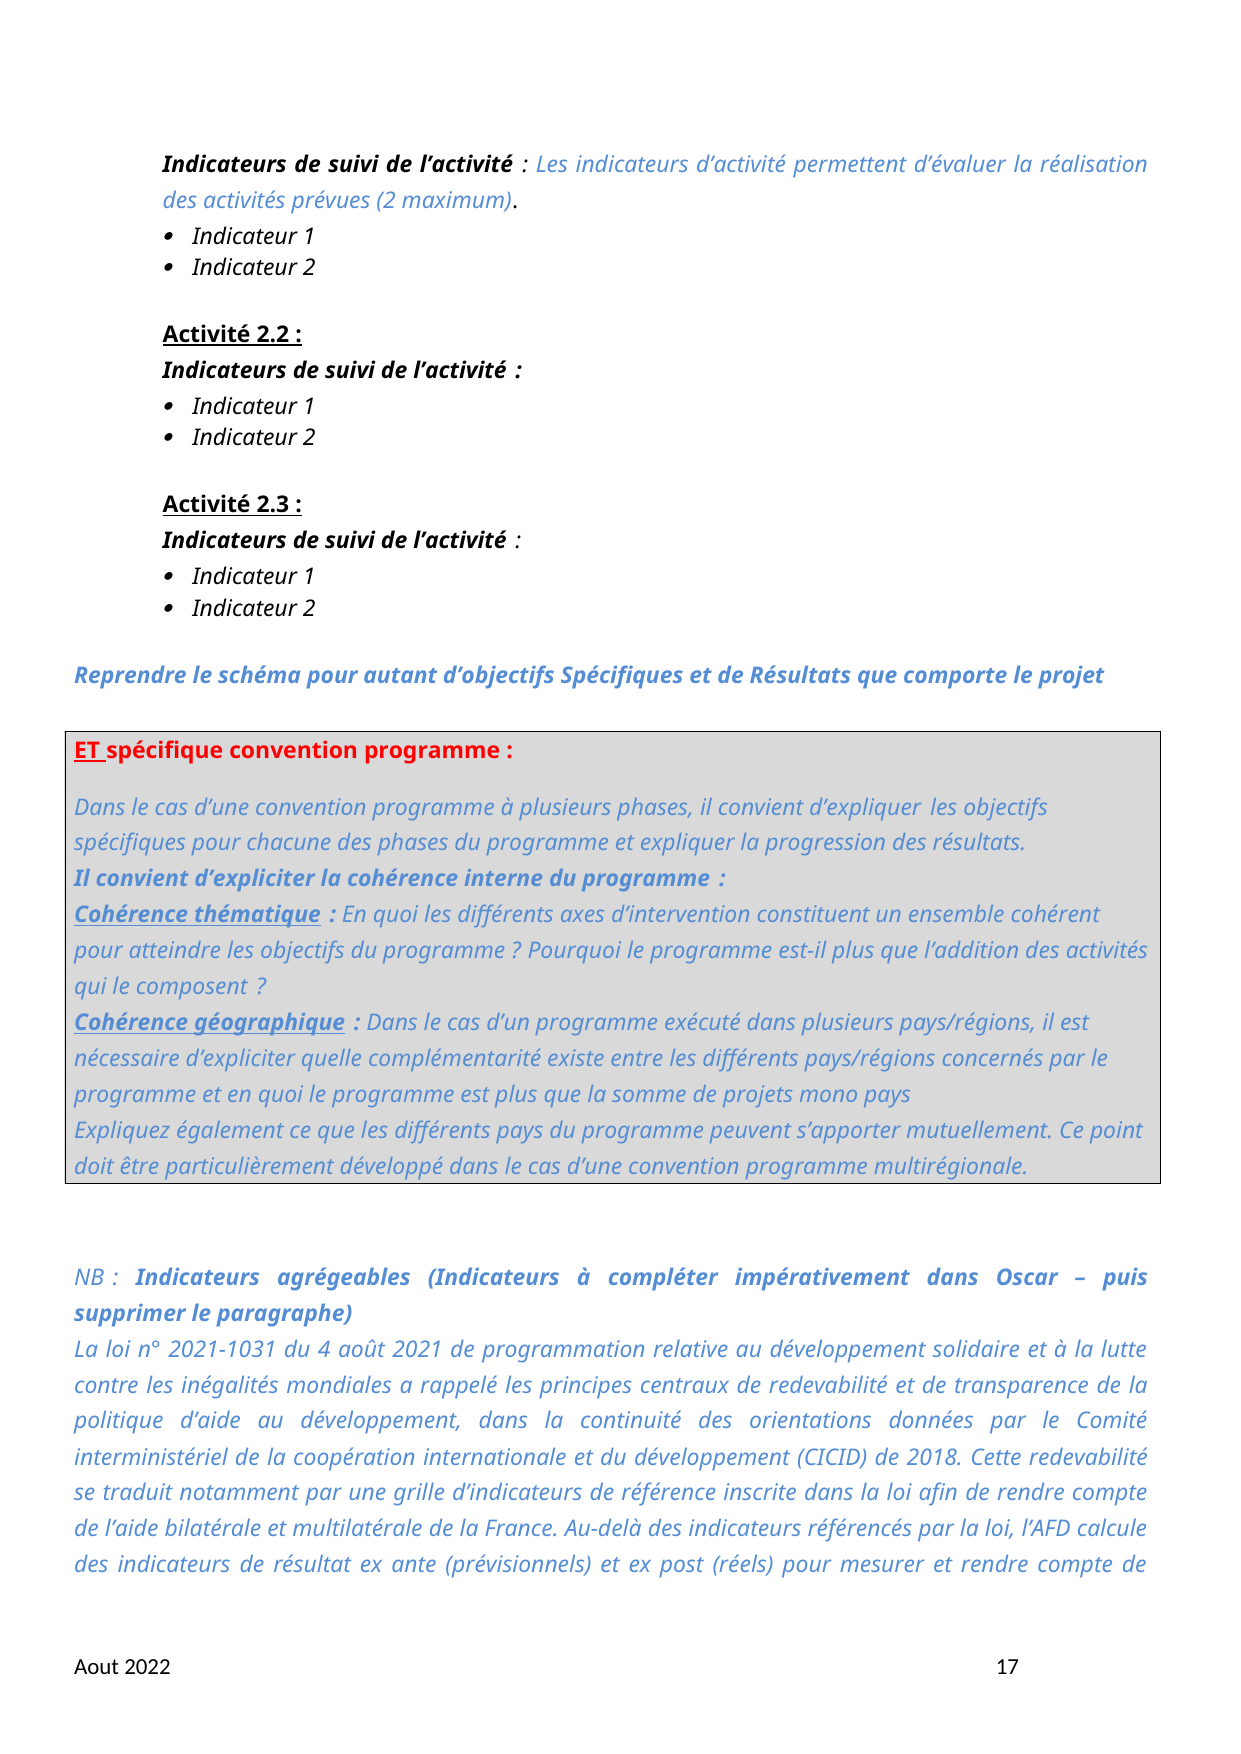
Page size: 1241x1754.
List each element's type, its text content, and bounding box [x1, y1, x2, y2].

list Indicateur 2 [162, 251, 1152, 282]
text Dans le cas d’une convention programme à plusieurs phases, il convient d’expliquer les objectifs spécifiques pour chacune des phases du programme et expliquer la progression des résultats. [66, 787, 1160, 858]
list Indicateur 2 [162, 591, 1152, 623]
text ET spécifique convention programme : [66, 732, 1160, 765]
text Expliquez également ce que les différents pays du programme peuvent s’apporter mutuellement. Ce point doit être particulièrement développé dans le cas d’une convention programme multirégionale. [66, 1111, 1160, 1183]
text Activité 2.3 : [162, 488, 1152, 519]
text Activité 2.2 : [162, 318, 1152, 349]
list Indicateur 1 [162, 560, 1152, 591]
text Indicateurs de suivi de l’activité : [162, 354, 1152, 385]
text Reprendre le schéma pour autant d’objectifs Spécifiques et de Résultats que comporte le projet [74, 659, 1152, 690]
list Indicateur 1 [162, 390, 1152, 421]
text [74, 1333, 1152, 1579]
text NB : Indicateurs agrégeables (Indicateurs à compléter impérativement dans Oscar – puis supprimer le paragraphe) [74, 1261, 1152, 1328]
text Cohérence géographique : Dans le cas d’un programme exécuté dans plusieurs pays/régions, il est nécessaire d’expliciter quelle complémentarité existe entre les différents pays/régions concernés par le programme et en quoi le programme est plus que la somme de projets mono pays [66, 1003, 1160, 1109]
text Cohérence thématique : En quoi les différents axes d’intervention constituent un ensemble cohérent pour atteindre les objectifs du programme ? Pourquoi le programme est-il plus que l’addition des activités qui le composent ? [66, 895, 1160, 1001]
text Indicateurs de suivi de l’activité : [162, 524, 1152, 556]
list Indicateur 1 [162, 219, 1152, 251]
text Indicateurs de suivi de l’activité : Les indicateurs d’activité permettent d’évaluer la réalisation des activités prévues (2 maximum). [162, 148, 1152, 215]
text Il convient d’expliciter la cohérence interne du programme : [66, 859, 1160, 893]
list Indicateur 2 [162, 421, 1152, 452]
